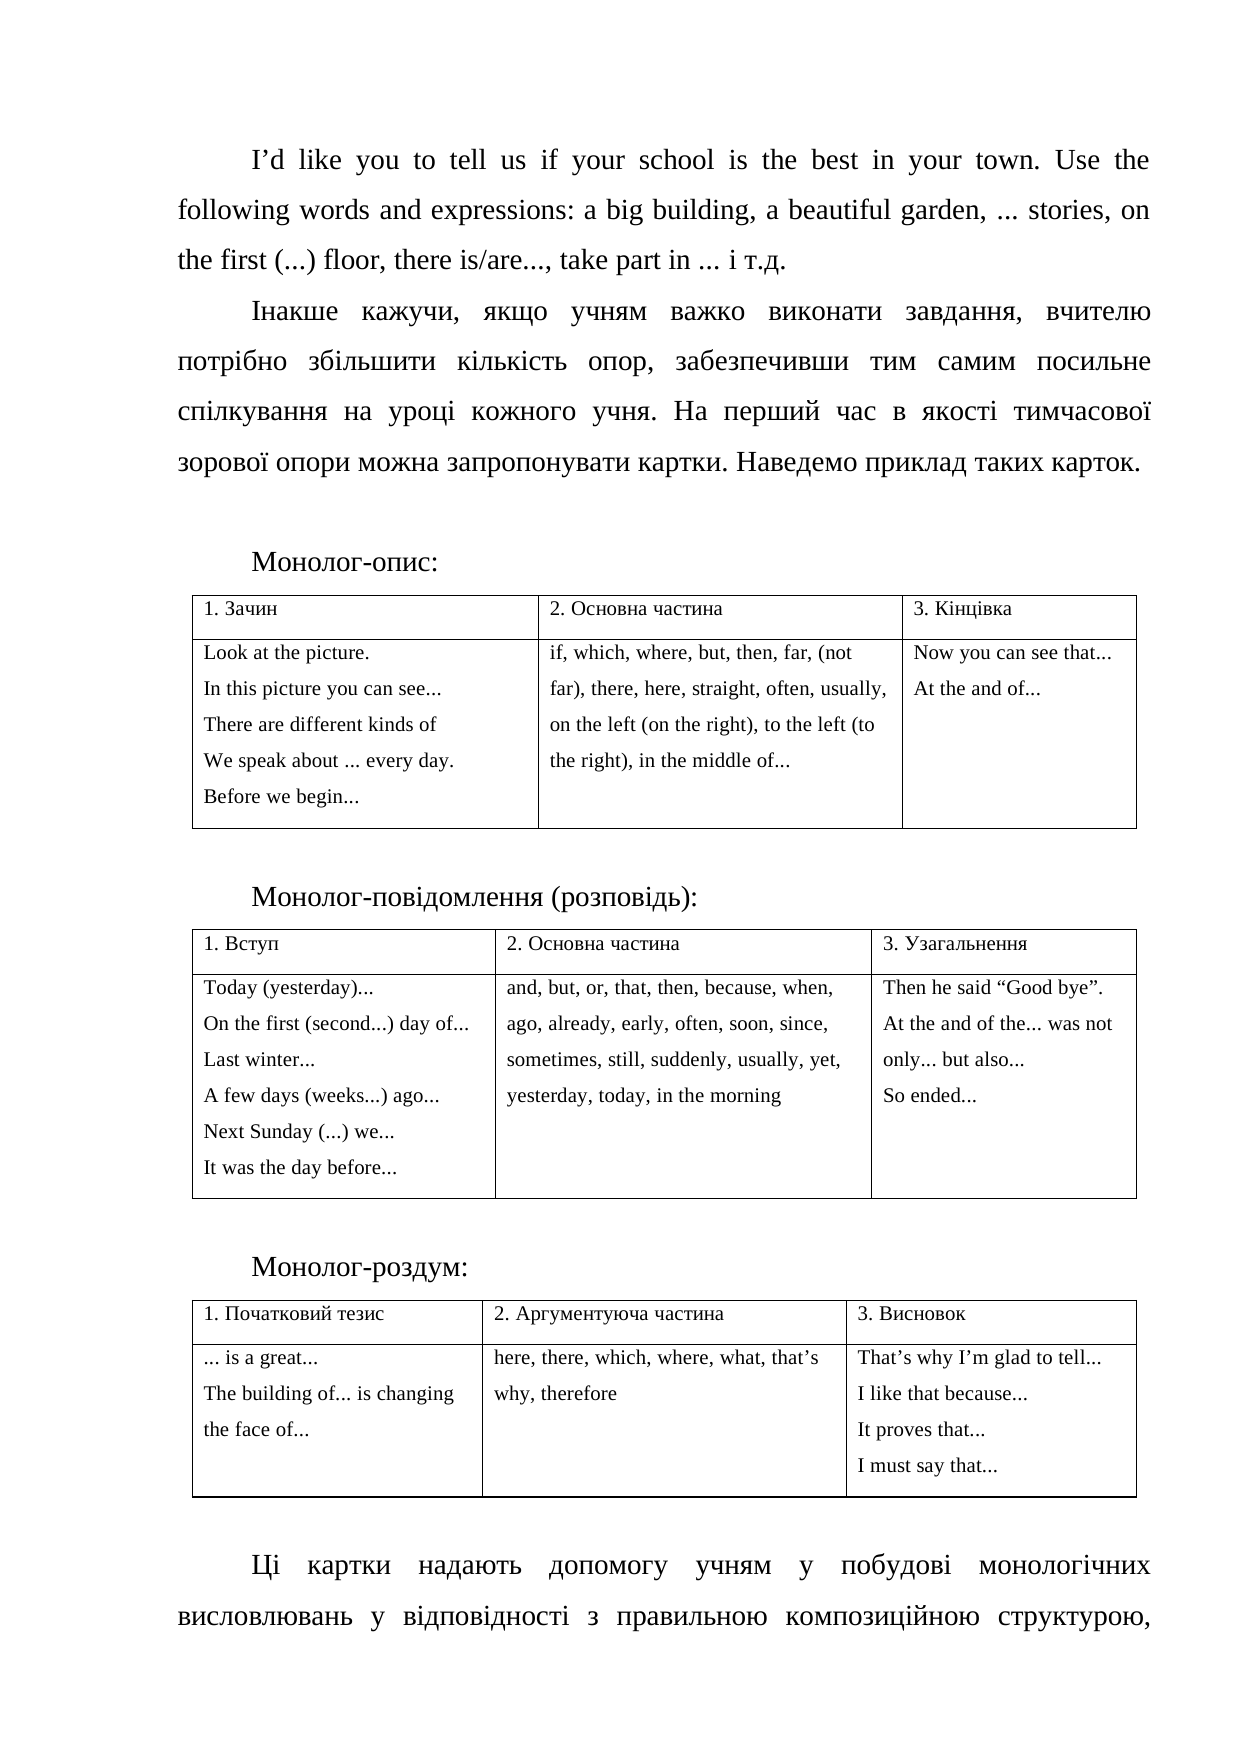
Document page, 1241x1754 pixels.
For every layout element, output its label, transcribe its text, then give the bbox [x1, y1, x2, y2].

text Монолог-повідомлення (розповідь): [177, 879, 1152, 912]
text Монолог-роздум: [177, 1249, 1152, 1283]
table_cell ... is a great... The building of... is changing the face of... [193, 1345, 482, 1496]
text I’d like you to tell us if your school is the best in your town. Use the following words and expressions: a big building, a beautiful garden, ... stories, on the first (...) floor, there is/are..., take part in ... і т.д. [177, 142, 1152, 276]
table_header 2. Аргументуюча частина [483, 1301, 846, 1344]
table_header 3. Висновок [847, 1301, 1136, 1344]
table_header 1. Початковий тезис [193, 1301, 482, 1344]
table_cell if, which, where, but, then, far, (not far), there, here, straight, often, usually, on the left (on the right), to the left (to the right), in the middle of... [539, 640, 902, 828]
table_cell here, there, which, where, what, that’s why, therefore [483, 1345, 846, 1496]
table_header 3. Узагальнення [872, 930, 1136, 973]
table_cell That’s why I’m glad to tell... I like that because... It proves that... I must say that... [847, 1345, 1136, 1496]
table_cell Now you can see that... At the and of... [903, 640, 1136, 828]
text Інакше кажучи, якщо учням важко виконати завдання, вчителю потрібно збільшити кількість опор, забезпечивши тим самим посильне спілкування на уроці кожного учня. На перший час в якості тимчасової зорової опори можна запропонувати картки. Наведемо приклад таких карток. [177, 293, 1152, 477]
table_header 2. Основна частина [539, 596, 902, 639]
table_header 1. Зачин [193, 596, 538, 639]
table_header 2. Основна частина [496, 930, 871, 973]
table_cell Then he said “Good bye”. At the and of the... was not only... but also... So ended... [872, 975, 1136, 1198]
table_header 1. Вступ [193, 930, 495, 973]
text Монолог-опис: [177, 544, 1152, 578]
table_cell and, but, or, that, then, because, when, ago, already, early, often, soon, since, sometimes, still, suddenly, usually, yet, yesterday, today, in the morning [496, 975, 871, 1198]
table_cell Look at the picture. In this picture you can see... There are different kinds of We speak about ... every day. Before we begin... [193, 640, 538, 828]
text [177, 1548, 1152, 1632]
table_header 3. Кінцівка [903, 596, 1136, 639]
table_cell Today (yesterday)... On the first (second...) day of... Last winter... A few days (weeks...) ago... Next Sunday (...) we... It was the day before... [193, 975, 495, 1198]
